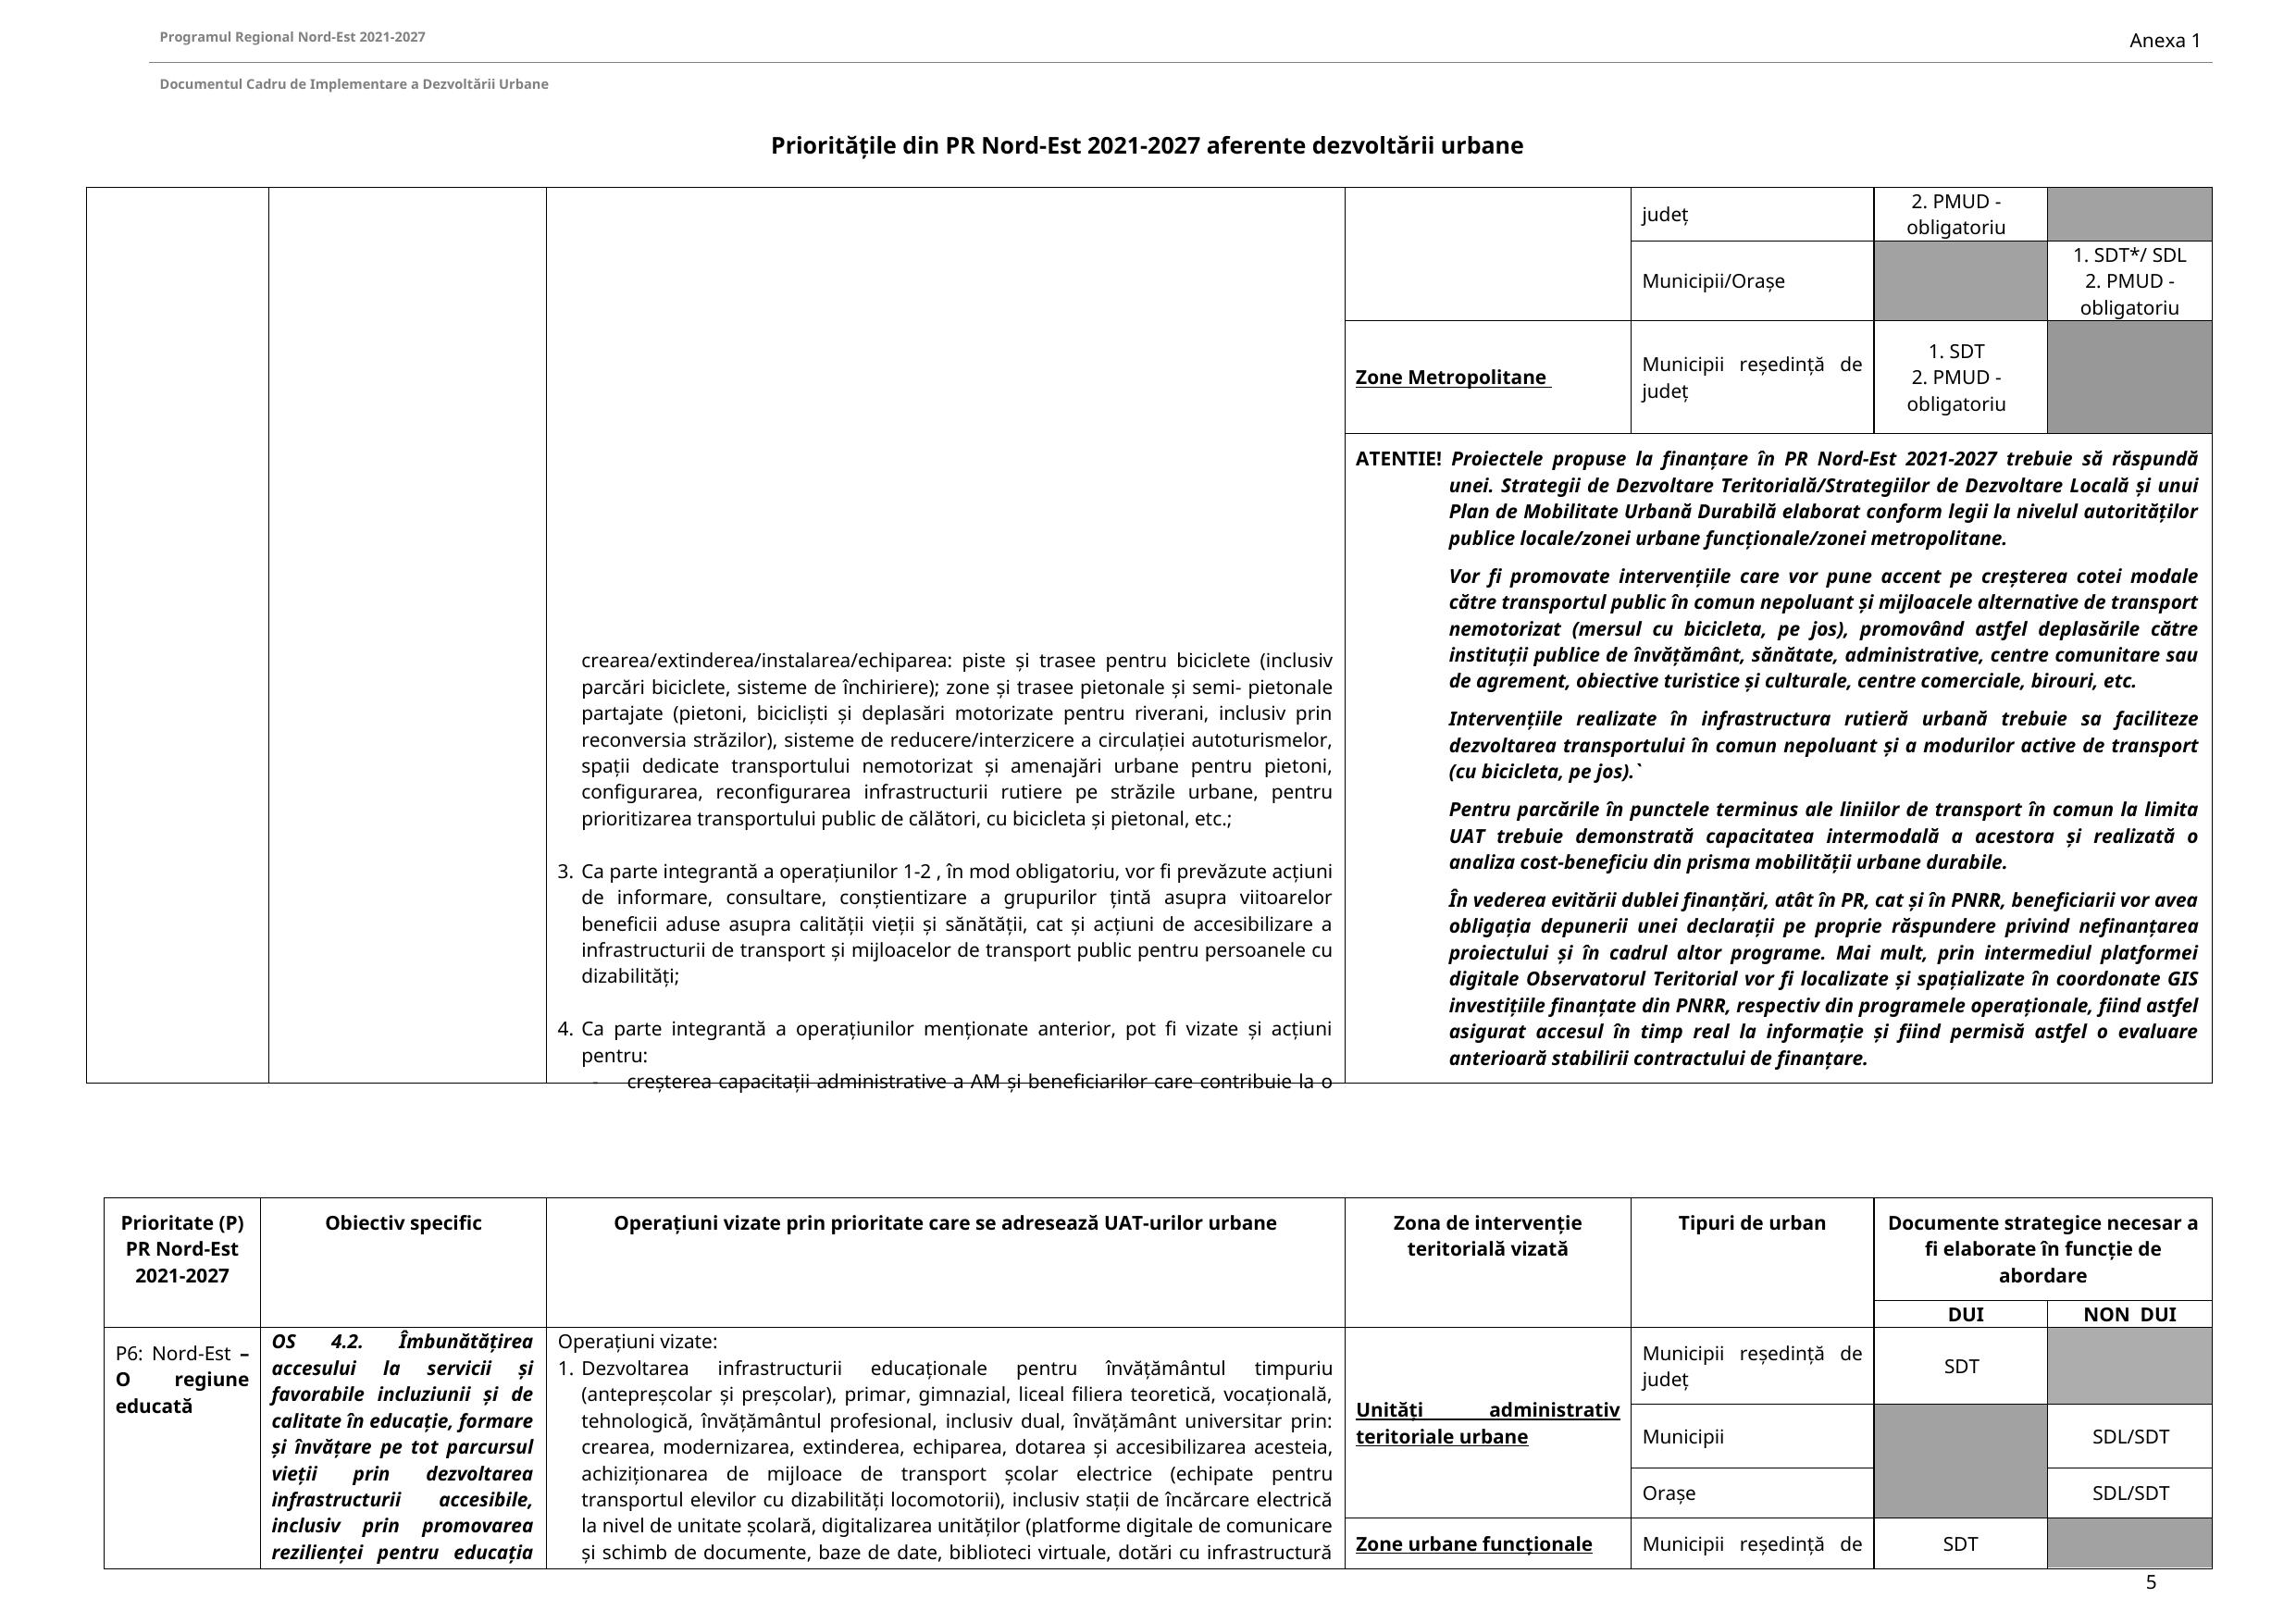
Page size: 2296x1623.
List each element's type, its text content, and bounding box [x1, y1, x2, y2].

table_cell SDL/SDT [2048, 1405, 2212, 1468]
table_header Prioritate (P) PR Nord-Est 2021-2027 [105, 1198, 260, 1327]
table_cell [2048, 1328, 2212, 1404]
table_cell [2048, 1518, 2212, 1567]
table_cell SDT [1875, 1328, 2047, 1404]
table_cell NON DUI [2048, 1301, 2212, 1327]
table_cell [2048, 188, 2212, 241]
table_cell Orașe [1632, 1468, 1873, 1518]
table_cell [2048, 321, 2212, 433]
table_cell Municipii [1632, 1405, 1873, 1468]
table_cell P6: Nord-Est – O regiune educată [105, 1328, 260, 1567]
table_cell Unități administrativ teritoriale urbane [1346, 1328, 1631, 1518]
table_cell Municipii/Orașe [1632, 242, 1873, 320]
table_cell Operațiuni vizate: Dezvoltarea infrastructurii educaționale pentru învățământul timpuriu (antepreșcolar și preșcolar), primar, gimnazial, liceal filiera teoretică, vocațională, tehnologică, învățământul profesional, inclusiv dual, învățământ universitar prin: crearea, modernizarea, extinderea, echiparea, dotarea și accesibilizarea acesteia, achiziționarea de mijloace de transport școlar electrice (echipate pentru transportul elevilor cu dizabilități locomotorii), inclusiv stații de încărcare electrică la nivel de unitate școlară, digitalizarea unităților (platforme digitale de comunicare și schimb de documente, baze de date, biblioteci virtuale, dotări cu infrastructură de proiectare și mapare video, tablete, echipamente IT, software educaționale asociate învățământului on-line, etc.), infrastructura sportivă asociată unităților de învățământ, etc. Ca parte integrantă a operațiunilor de la pct. 1, pot fi avute în vedere, după caz și următoarele acțiuni: măsuri de consolidare structurală în funcție de nivelul de expunere și vulnerabilitate la riscurile identificate, în limita unui procent maxim din bugetul proiectului; măsuri de asigurare a accesului copiilor, elevilor cu cerințe educaționale speciale la infrastructura educațională de masă incluzivă; masuri de tip FSE+ care adresează desegregarea și incluziunea socială în limita procentului prevăzut de RDC; creșterea capacitații administrative a AM și beneficiarilor care contribuie la o mai bună și eficientă implementare a proiectelor: schimburi de bune practici, experiențe, formare în domeniile de interes acoperite și strâns legate de obiectivul specific, acțiuni de cooperare teritorială europeană, realizarea de studii și analize specifice, etc., în limita unui procent maxim sau într-un cuantum fix. [547, 1328, 1345, 1567]
table_header Obiectiv specific [261, 1198, 546, 1327]
table_header Zona de intervenție teritorială vizată [1346, 1198, 1631, 1327]
table_cell SDT [1875, 1518, 2047, 1567]
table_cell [1346, 188, 1631, 320]
table_cell ATENTIE! Proiectele propuse la finanțare în PR Nord-Est 2021-2027 trebuie să răspundă unei. Strategii de Dezvoltare Teritorială/Strategiilor de Dezvoltare Locală și unui Plan de Mobilitate Urbană Durabilă elaborat conform legii la nivelul autorităților publice locale/zonei urbane funcționale/zonei metropolitane. Vor fi promovate intervențiile care vor pune accent pe creșterea cotei modale către transportul public în comun nepoluant și mijloacele alternative de transport nemotorizat (mersul cu bicicleta, pe jos), promovând astfel deplasările către instituții publice de învățământ, sănătate, administrative, centre comunitare sau de agrement, obiective turistice și culturale, centre comerciale, birouri, etc. Intervențiile realizate în infrastructura rutieră urbană trebuie sa faciliteze dezvoltarea transportului în comun nepoluant și a modurilor active de transport (cu bicicleta, pe jos).` Pentru parcările în punctele terminus ale liniilor de transport în comun la limita UAT trebuie demonstrată capacitatea intermodală a acestora și realizată o analiza cost-beneficiu din prisma mobilității urbane durabile. În vederea evitării dublei finanțări, atât în PR, cat și în PNRR, beneficiarii vor avea obligația depunerii unei declarații pe proprie răspundere privind nefinanțarea proiectului și în cadrul altor programe. Mai mult, prin intermediul platformei digitale Observatorul Teritorial vor fi localizate și spațializate în coordonate GIS investițiile finanțate din PNRR, respectiv din programele operaționale, fiind astfel asigurat accesul în timp real la informație și fiind permisă astfel o evaluare anterioară stabilirii contractului de finanțare. [1346, 434, 2212, 1083]
table_header Operațiuni vizate prin prioritate care se adresează UAT-urilor urbane [547, 1198, 1345, 1327]
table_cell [1632, 1518, 1873, 1567]
table_cell Municipii reședință de județ [1632, 1328, 1873, 1404]
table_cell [1875, 188, 2047, 241]
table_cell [1346, 1518, 1631, 1567]
table_cell OS 4.2. Îmbunătățirea accesului la servicii și favorabile incluziunii și de calitate în educație, formare și învățare pe tot parcursul vieții prin dezvoltarea infrastructurii accesibile, inclusiv prin promovarea rezilienței pentru educația și formarea la distanță și online; [261, 1328, 546, 1567]
table_cell 1. SDT*/ SDL 2. PMUD - obligatoriu [2048, 242, 2212, 320]
table_cell SDL/SDT [2048, 1468, 2212, 1518]
table_cell Municipii reședință de județ [1632, 321, 1873, 433]
table_cell 1. SDT 2. PMUD - obligatoriu [1875, 321, 2047, 433]
table_header Tipuri de urban [1632, 1198, 1873, 1327]
table_cell [1875, 1468, 2047, 1518]
table_header Documente strategice necesar a fi elaborate în funcție de abordare [1875, 1198, 2212, 1300]
table_cell DUI [1875, 1301, 2047, 1327]
table_cell Zone Metropolitane [1346, 321, 1631, 433]
table_cell [1875, 242, 2047, 320]
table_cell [1632, 188, 1873, 241]
table_cell [1875, 1405, 2047, 1468]
